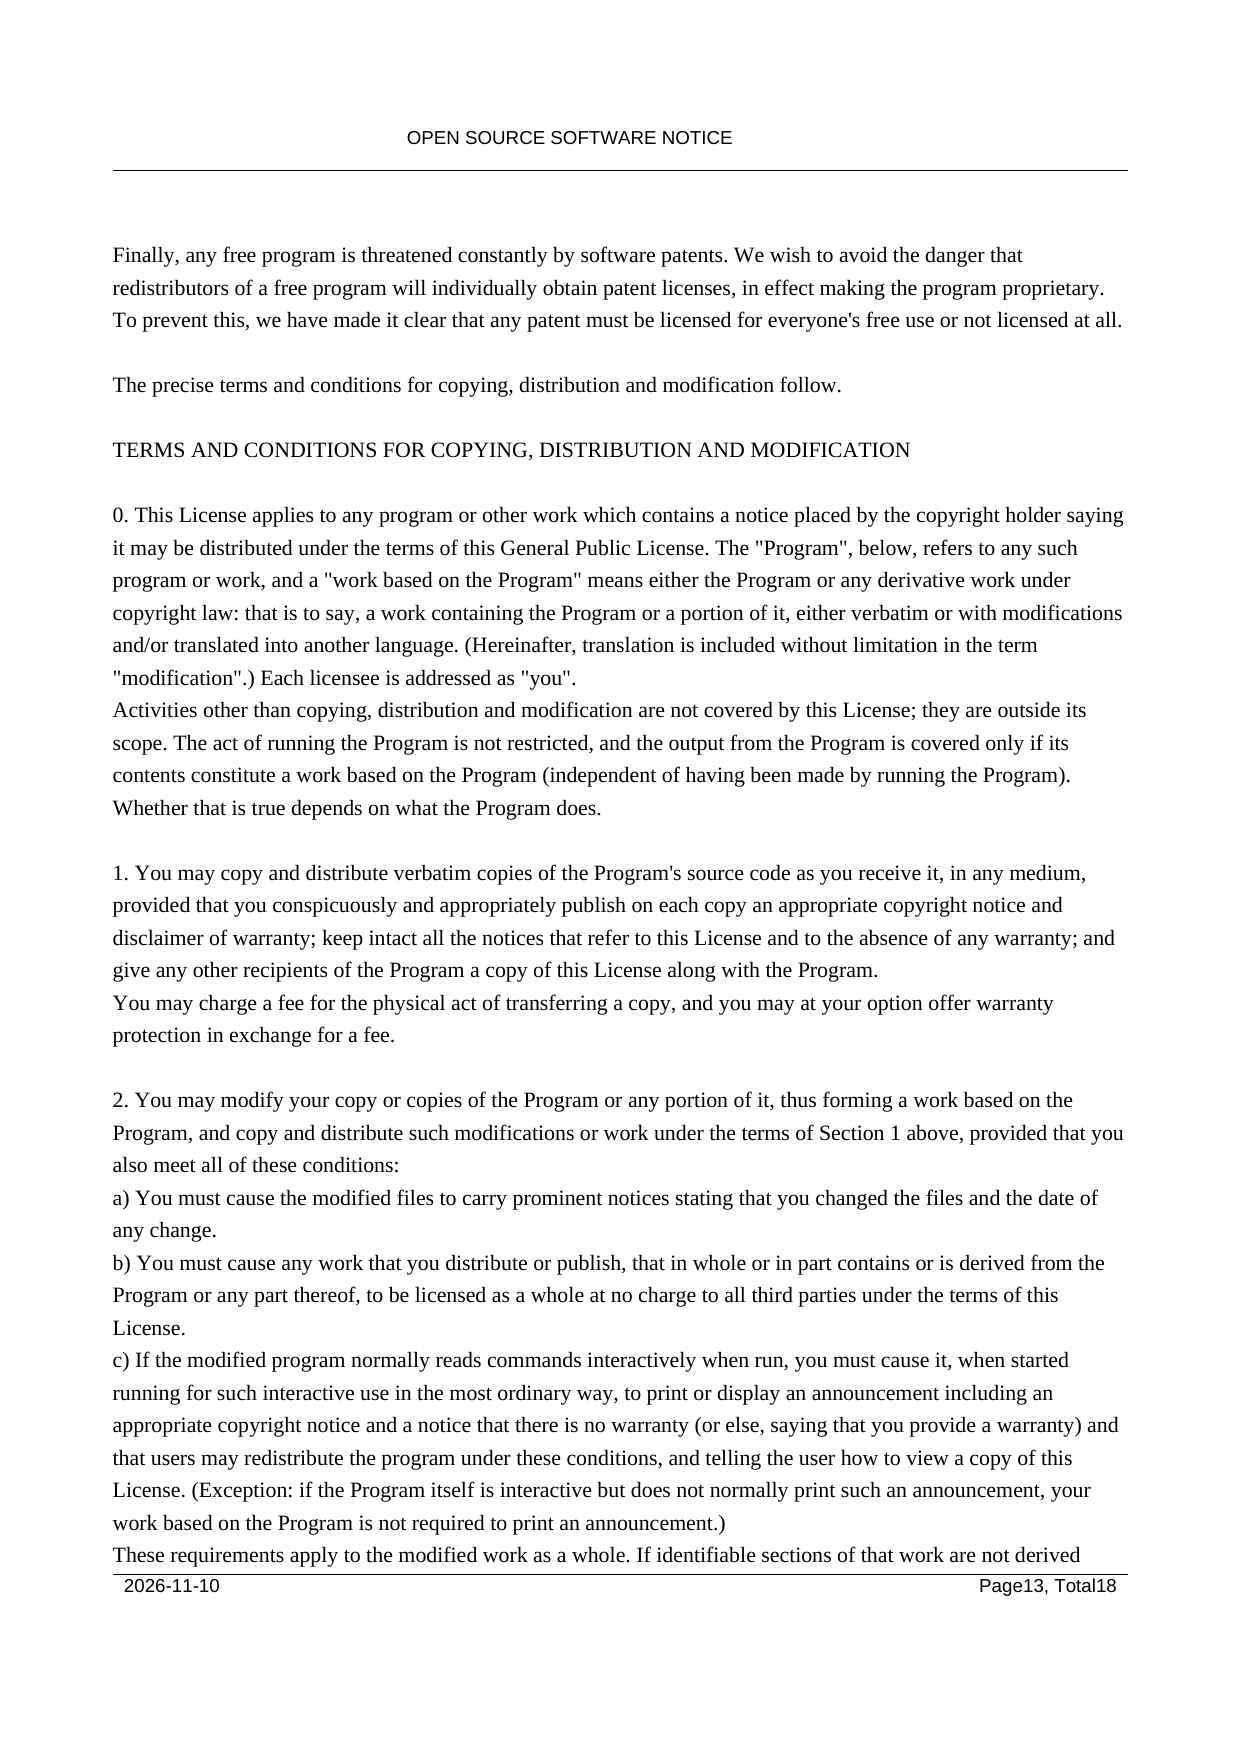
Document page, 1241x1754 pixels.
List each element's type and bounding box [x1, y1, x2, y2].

text [112, 206, 1128, 1571]
